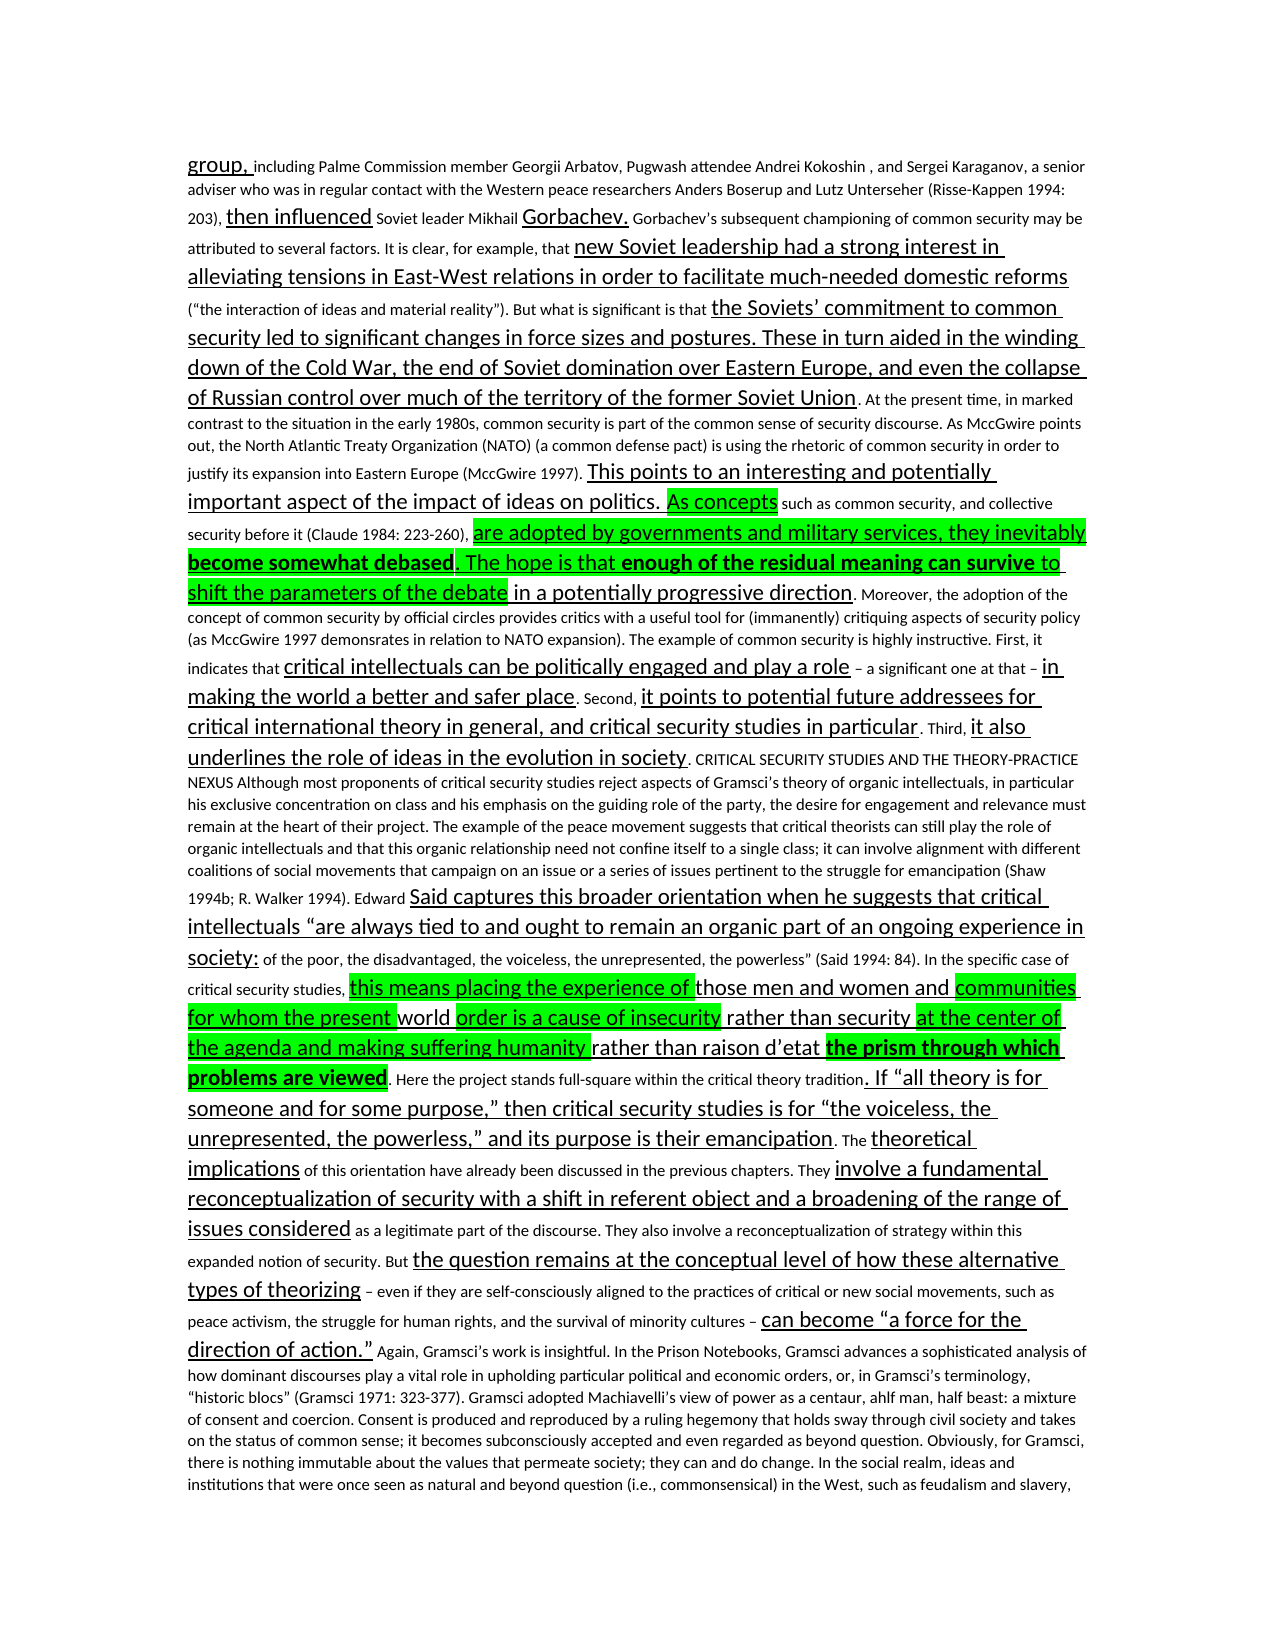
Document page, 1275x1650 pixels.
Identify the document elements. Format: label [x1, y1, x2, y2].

text [187, 378, 1087, 1495]
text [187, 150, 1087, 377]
